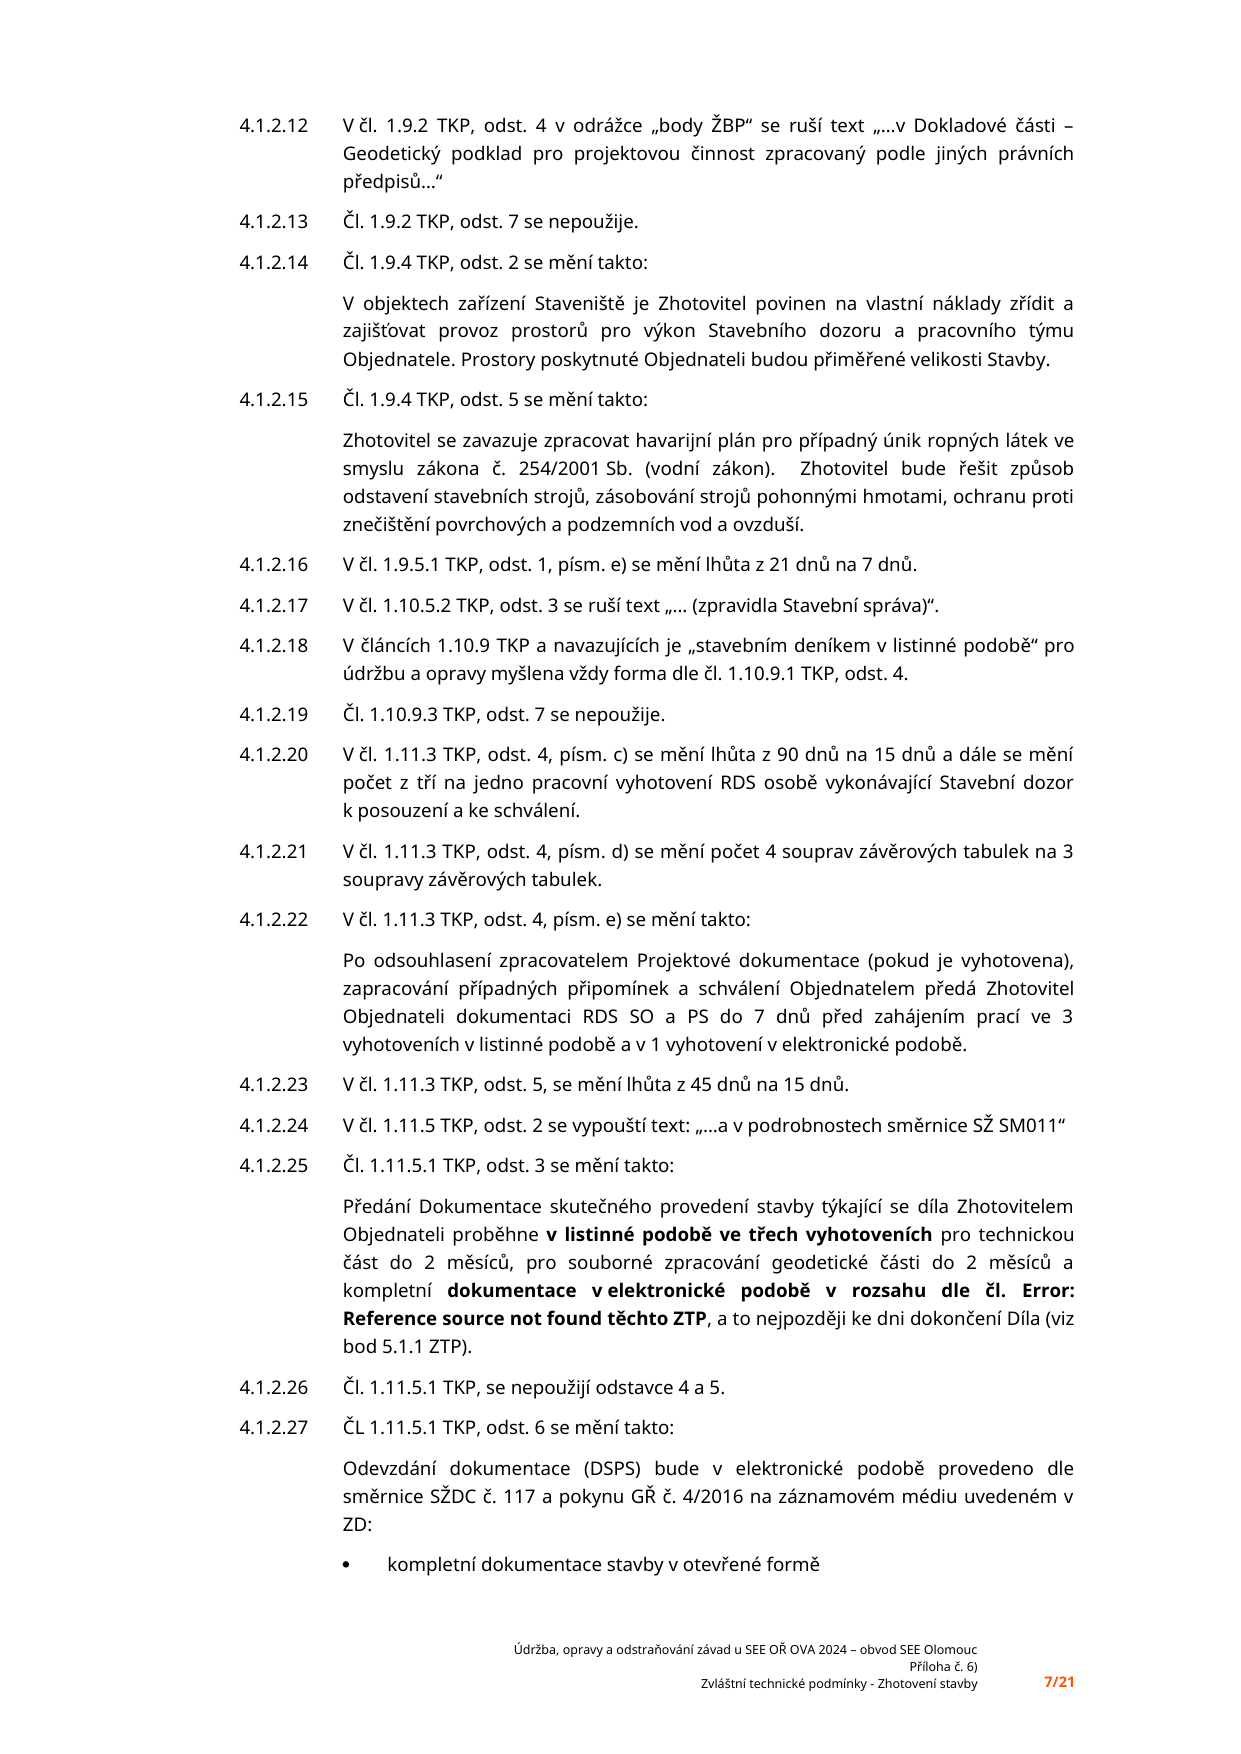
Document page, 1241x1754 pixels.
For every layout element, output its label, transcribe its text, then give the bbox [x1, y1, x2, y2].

text ČL 1.11.5.1 TKP, odst. 6 se mění takto: [239, 1414, 1075, 1440]
text V čl. 1.9.2 TKP, odst. 4 v odrážce „body ŽBP“ se ruší text „…v Dokladové části – Geodetický podklad pro projektovou činnost zpracovaný podle jiných právních předpisů…“ [239, 112, 1075, 194]
text V čl. 1.11.3 TKP, odst. 4, písm. e) se mění takto: [239, 907, 1075, 932]
list V objektech zařízení Staveniště je Zhotovitel povinen na vlastní náklady zřídit a zajišťovat provoz prostorů pro výkon Stavebního dozoru a pracovního týmu Objednatele. Prostory poskytnuté Objednateli budou přiměřené velikosti Stavby. [343, 290, 1075, 371]
list Odevzdání dokumentace (DSPS) bude v elektronické podobě provedeno dle směrnice SŽDC č. 117 a pokynu GŘ č. 4/2016 na záznamovém médiu uvedeném v ZD: [343, 1455, 1075, 1537]
list kompletní dokumentace stavby v otevřené formě [343, 1552, 1075, 1577]
text V čl. 1.10.5.2 TKP, odst. 3 se ruší text „… (zpravidla Stavební správa)“. [239, 592, 1075, 617]
text Čl. 1.9.4 TKP, odst. 5 se mění takto: [239, 386, 1075, 412]
text V čl. 1.11.3 TKP, odst. 4, písm. d) se mění počet 4 souprav závěrových tabulek na 3 soupravy závěrových tabulek. [239, 838, 1075, 892]
text Čl. 1.10.9.3 TKP, odst. 7 se nepoužije. [239, 701, 1075, 727]
text V čl. 1.11.3 TKP, odst. 4, písm. c) se mění lhůta z 90 dnů na 15 dnů a dále se mění počet z tří na jedno pracovní vyhotovení RDS osobě vykonávající Stavební dozor k posouzení a ke schválení. [239, 742, 1075, 823]
text V čl. 1.11.3 TKP, odst. 5, se mění lhůta z 45 dnů na 15 dnů. [239, 1072, 1075, 1097]
text Čl. 1.11.5.1 TKP, se nepoužijí odstavce 4 a 5. [239, 1374, 1075, 1399]
list Po odsouhlasení zpracovatelem Projektové dokumentace (pokud je vyhotovena), zapracování případných připomínek a schválení Objednatelem předá Zhotovitel Objednateli dokumentaci RDS SO a PS do 7 dnů před zahájením prací ve 3 vyhotoveních v listinné podobě a v 1 vyhotovení v elektronické podobě. [343, 947, 1075, 1057]
text Čl. 1.9.2 TKP, odst. 7 se nepoužije. [239, 209, 1075, 234]
text Čl. 1.9.4 TKP, odst. 2 se mění takto: [239, 249, 1075, 275]
text V čl. 1.9.5.1 TKP, odst. 1, písm. e) se mění lhůta z 21 dnů na 7 dnů. [239, 551, 1075, 577]
text V článcích 1.10.9 TKP a navazujících je „stavebním deníkem v listinné podobě“ pro údržbu a opravy myšlena vždy forma dle čl. 1.10.9.1 TKP, odst. 4. [239, 632, 1075, 686]
text V čl. 1.11.5 TKP, odst. 2 se vypouští text: „…a v podrobnostech směrnice SŽ SM011“ [239, 1112, 1075, 1138]
text Čl. 1.11.5.1 TKP, odst. 3 se mění takto: [239, 1153, 1075, 1178]
list Zhotovitel se zavazuje zpracovat havarijní plán pro případný únik ropných látek ve smyslu zákona č. 254/2001 Sb. (vodní zákon). Zhotovitel bude řešit způsob odstavení stavebních strojů, zásobování strojů pohonnými hmotami, ochranu proti znečištění povrchových a podzemních vod a ovzduší. [343, 427, 1075, 536]
